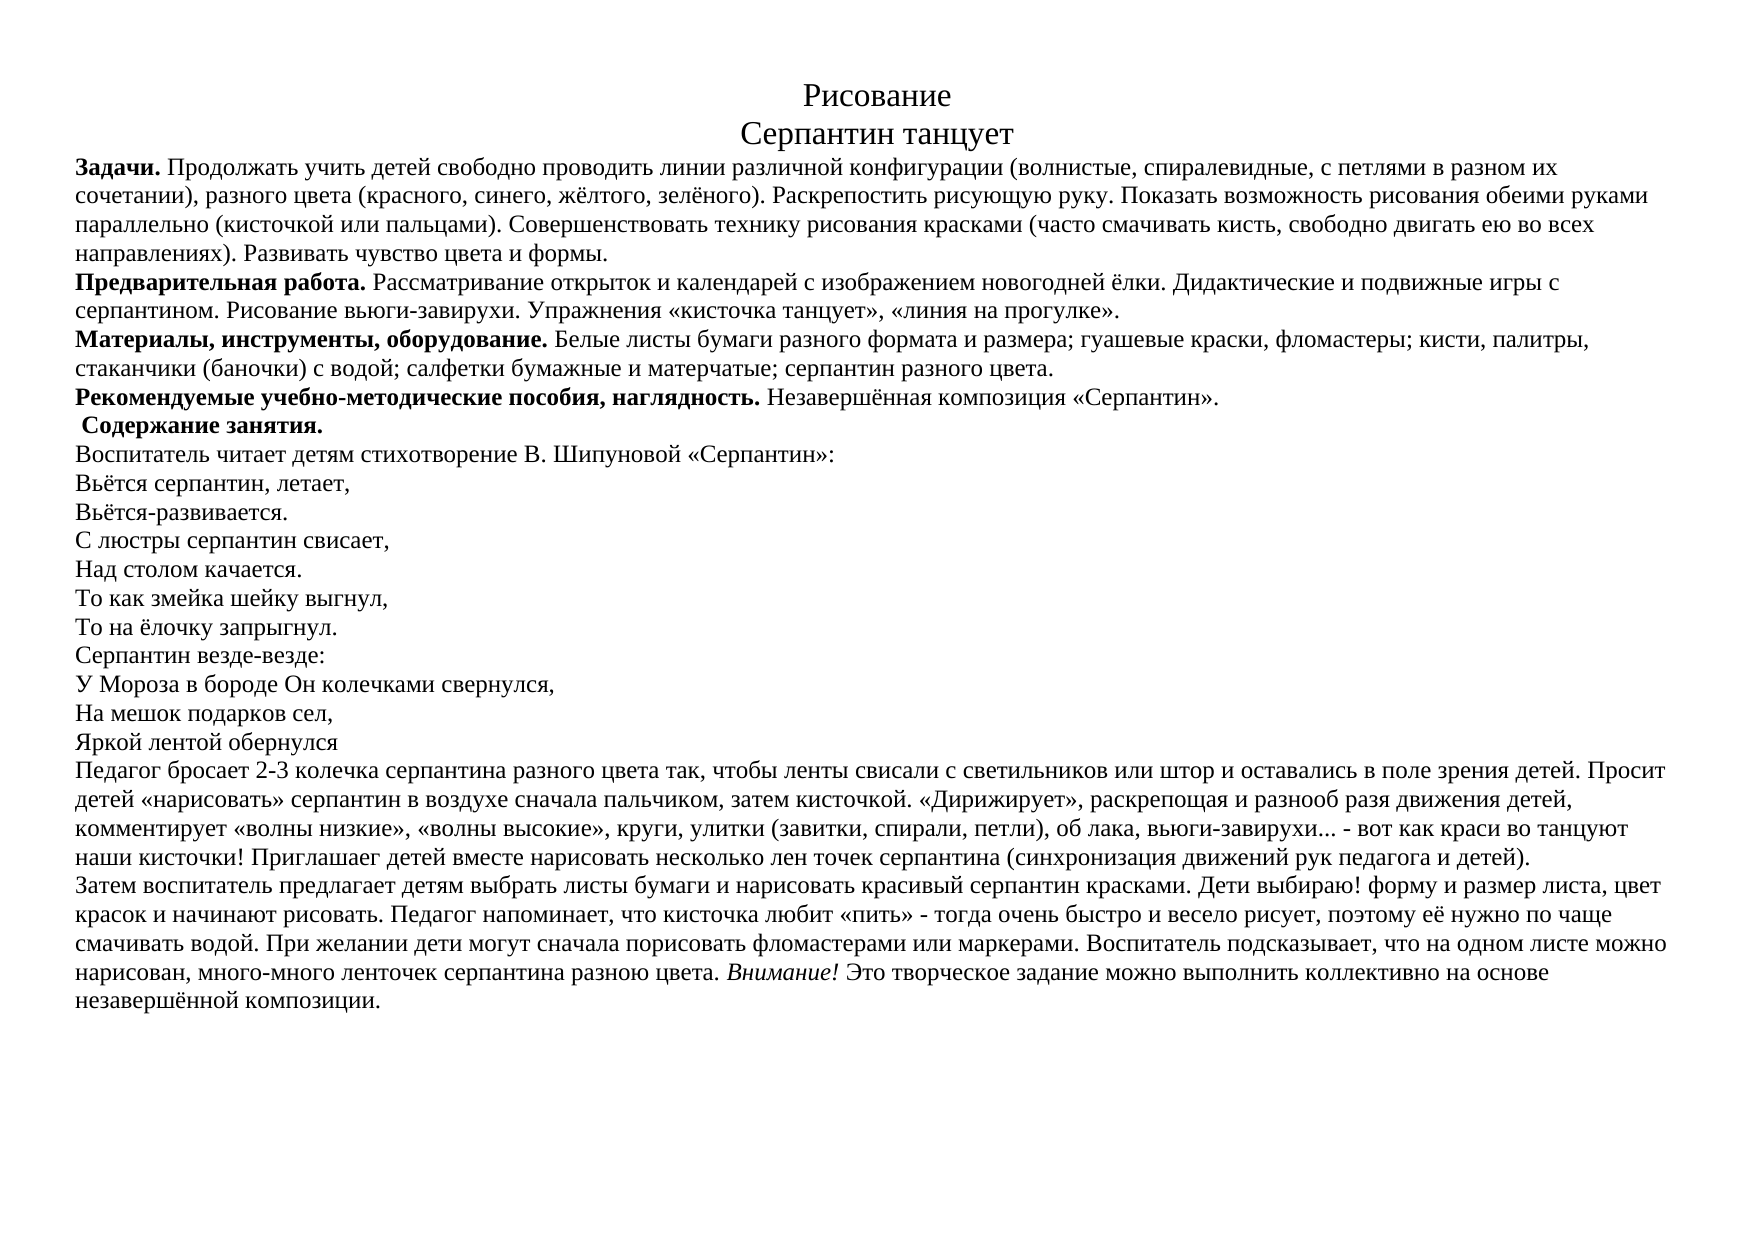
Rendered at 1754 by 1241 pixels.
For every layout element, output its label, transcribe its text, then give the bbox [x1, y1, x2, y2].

text Воспитатель читает детям стихотворение В. Шипуновой «Серпантин»: [75, 439, 1679, 468]
text Серпантин везде-везде: [75, 640, 1679, 669]
text На мешок подарков сел, [75, 698, 1679, 727]
text То на ёлочку запрыгнул. [75, 612, 1679, 640]
text Педагог бросает 2-3 колечка серпантина разного цвета так, чтобы ленты свисали с светильников или штор и оставались в поле зрения детей. Просит детей «нарисовать» серпантин в воздухе сначала пальчиком, затем кисточкой. «Дирижирует», раскрепощая и разнооб разя движения детей, комментирует «волны низкие», «волны высокие», круги, улитки (завитки, спирали, петли), об лака, вьюги-завирухи... - вот как краси во танцуют наши кисточки! Приглашаег детей вместе нарисовать несколько лен точек серпантина (синхронизация движений рук педагога и детей). [75, 755, 1679, 870]
text Вьётся серпантин, летает, [75, 468, 1679, 497]
text То как змейка шейку выгнул, [75, 583, 1679, 612]
text Содержание занятия. [75, 410, 1679, 439]
text Задачи. Продолжать учить детей свободно проводить линии различной конфигурации (волнистые, спиралевидные, с петлями в разном их сочетании), разного цвета (красного, синего, жёлтого, зелёного). Раскрепостить рисующую руку. Показать возможность рисования обеими руками параллельно (кисточкой или пальцами). Совершенствовать технику рисования красками (часто смачивать кисть, свободно двигать ею во всех направлениях). Развивать чувство цвета и формы. [75, 152, 1679, 267]
text Предварительная работа. Рассматривание открыток и календарей с изображением новогодней ёлки. Дидактические и подвижные игры с серпантином. Рисование вьюги-завирухи. Упражнения «кисточка танцует», «линия на прогулке». [75, 267, 1679, 324]
text Материалы, инструменты, оборудование. Белые листы бумаги разного формата и размера; гуашевые краски, фломастеры; кисти, палитры, стаканчики (баночки) с водой; салфетки бумажные и матерчатые; серпантин разного цвета. [75, 324, 1679, 382]
text Над столом качается. [75, 554, 1679, 583]
text Серпантин танцует [75, 113, 1679, 152]
text Рисование [75, 75, 1679, 113]
text С люстры серпантин свисает, [75, 525, 1679, 554]
text У Мороза в бороде Он колечками свернулся, [75, 669, 1679, 698]
text Яркой лентой обернулся [75, 727, 1679, 755]
text Рекомендуемые учебно-методические пособия, наглядность. Незавершённая композиция «Серпантин». [75, 382, 1679, 410]
text Вьётся-развивается. [75, 497, 1679, 525]
text Затем воспитатель предлагает детям выбрать листы бумаги и нарисовать красивый серпантин красками. Дети выбираю! форму и размер листа, цвет красок и начинают рисовать. Педагог напоминает, что кисточка любит «пить» - тогда очень быстро и весело рисует, поэтому её нужно по чаще смачивать водой. При желании дети могут сначала порисовать фломастерами или маркерами. Воспитатель подсказывает, что на одном листе можно нарисован, много-много ленточек серпантина разною цвета. Внимание! Это творческое задание можно выполнить коллективно на основе незавершённой композиции. [75, 870, 1679, 1014]
